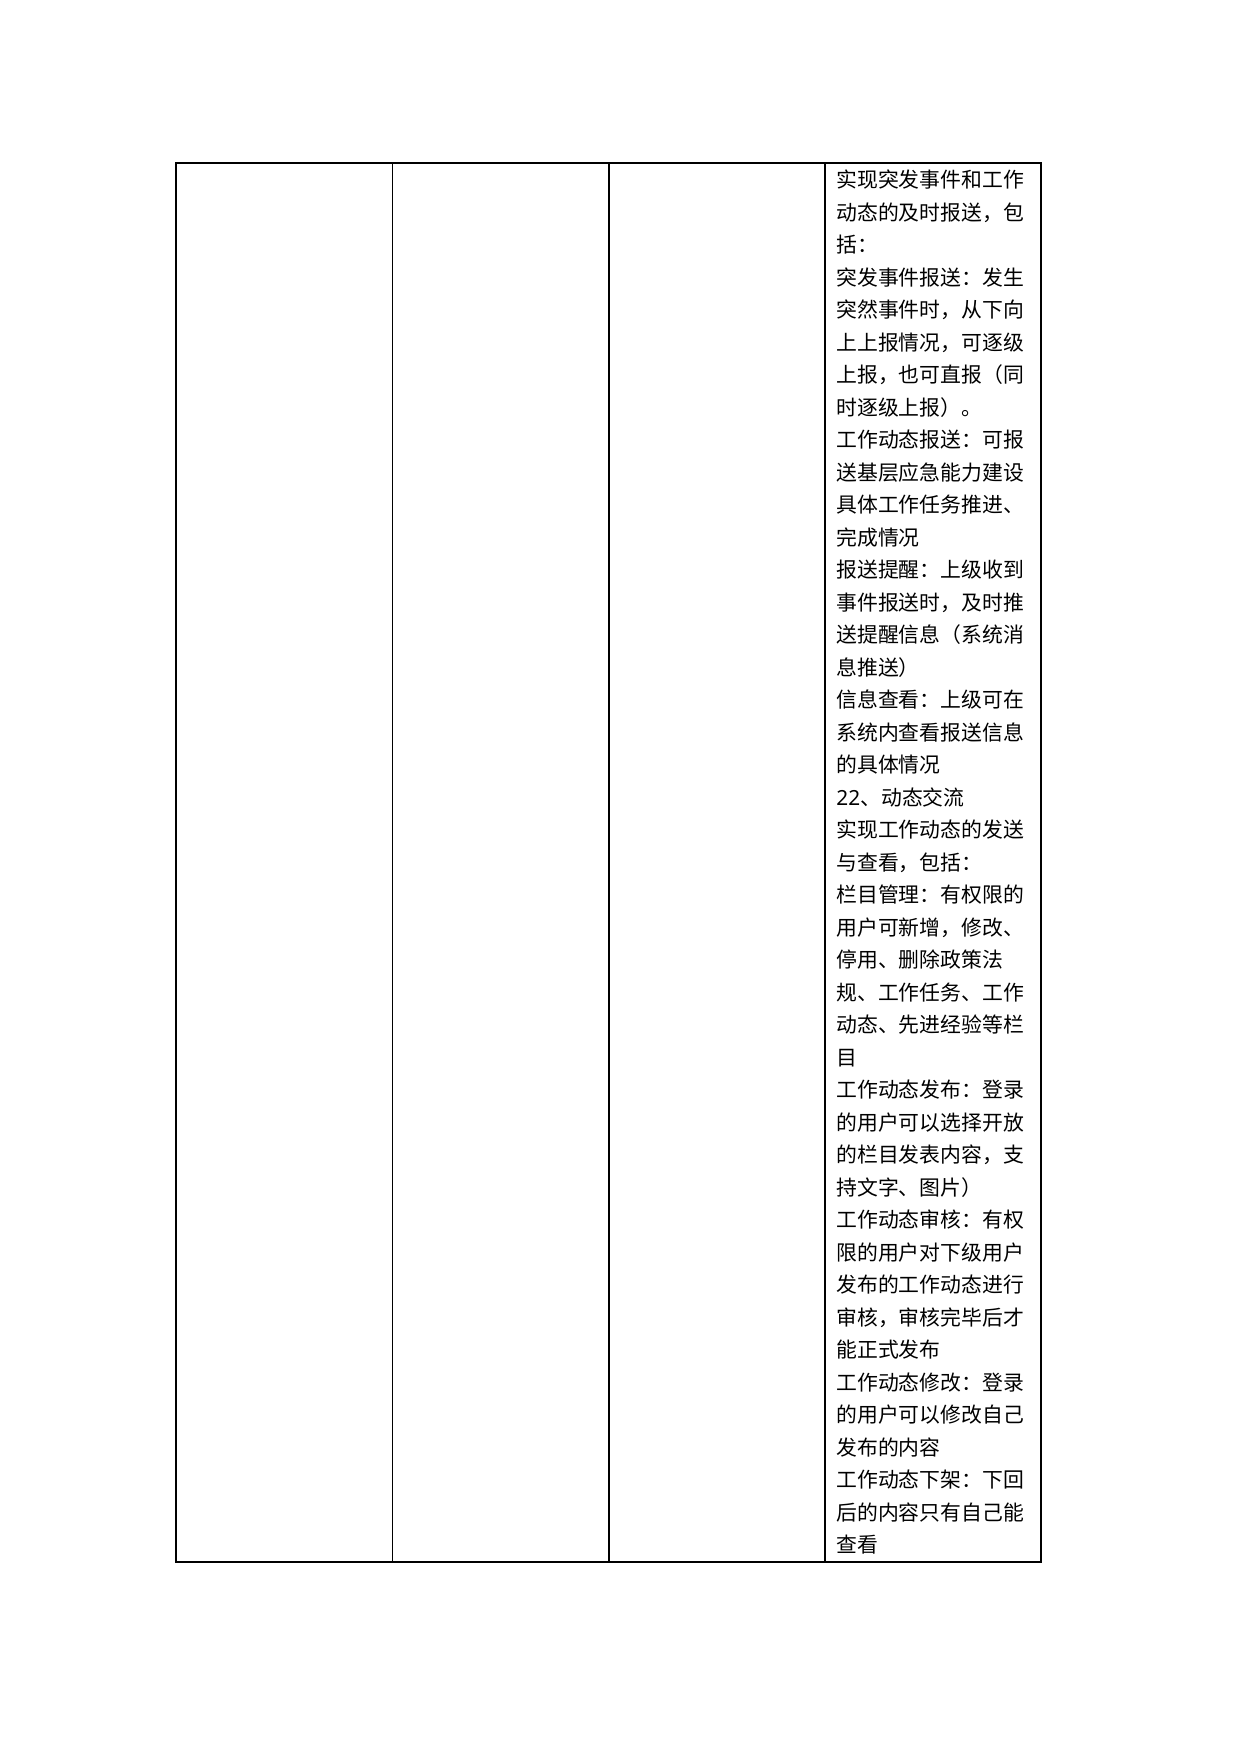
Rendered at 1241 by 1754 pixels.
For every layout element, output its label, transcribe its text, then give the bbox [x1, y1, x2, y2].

table_cell 1 [393, 164, 608, 1561]
table_cell [610, 164, 824, 1561]
table_cell [177, 164, 392, 1561]
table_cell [826, 164, 1040, 1561]
